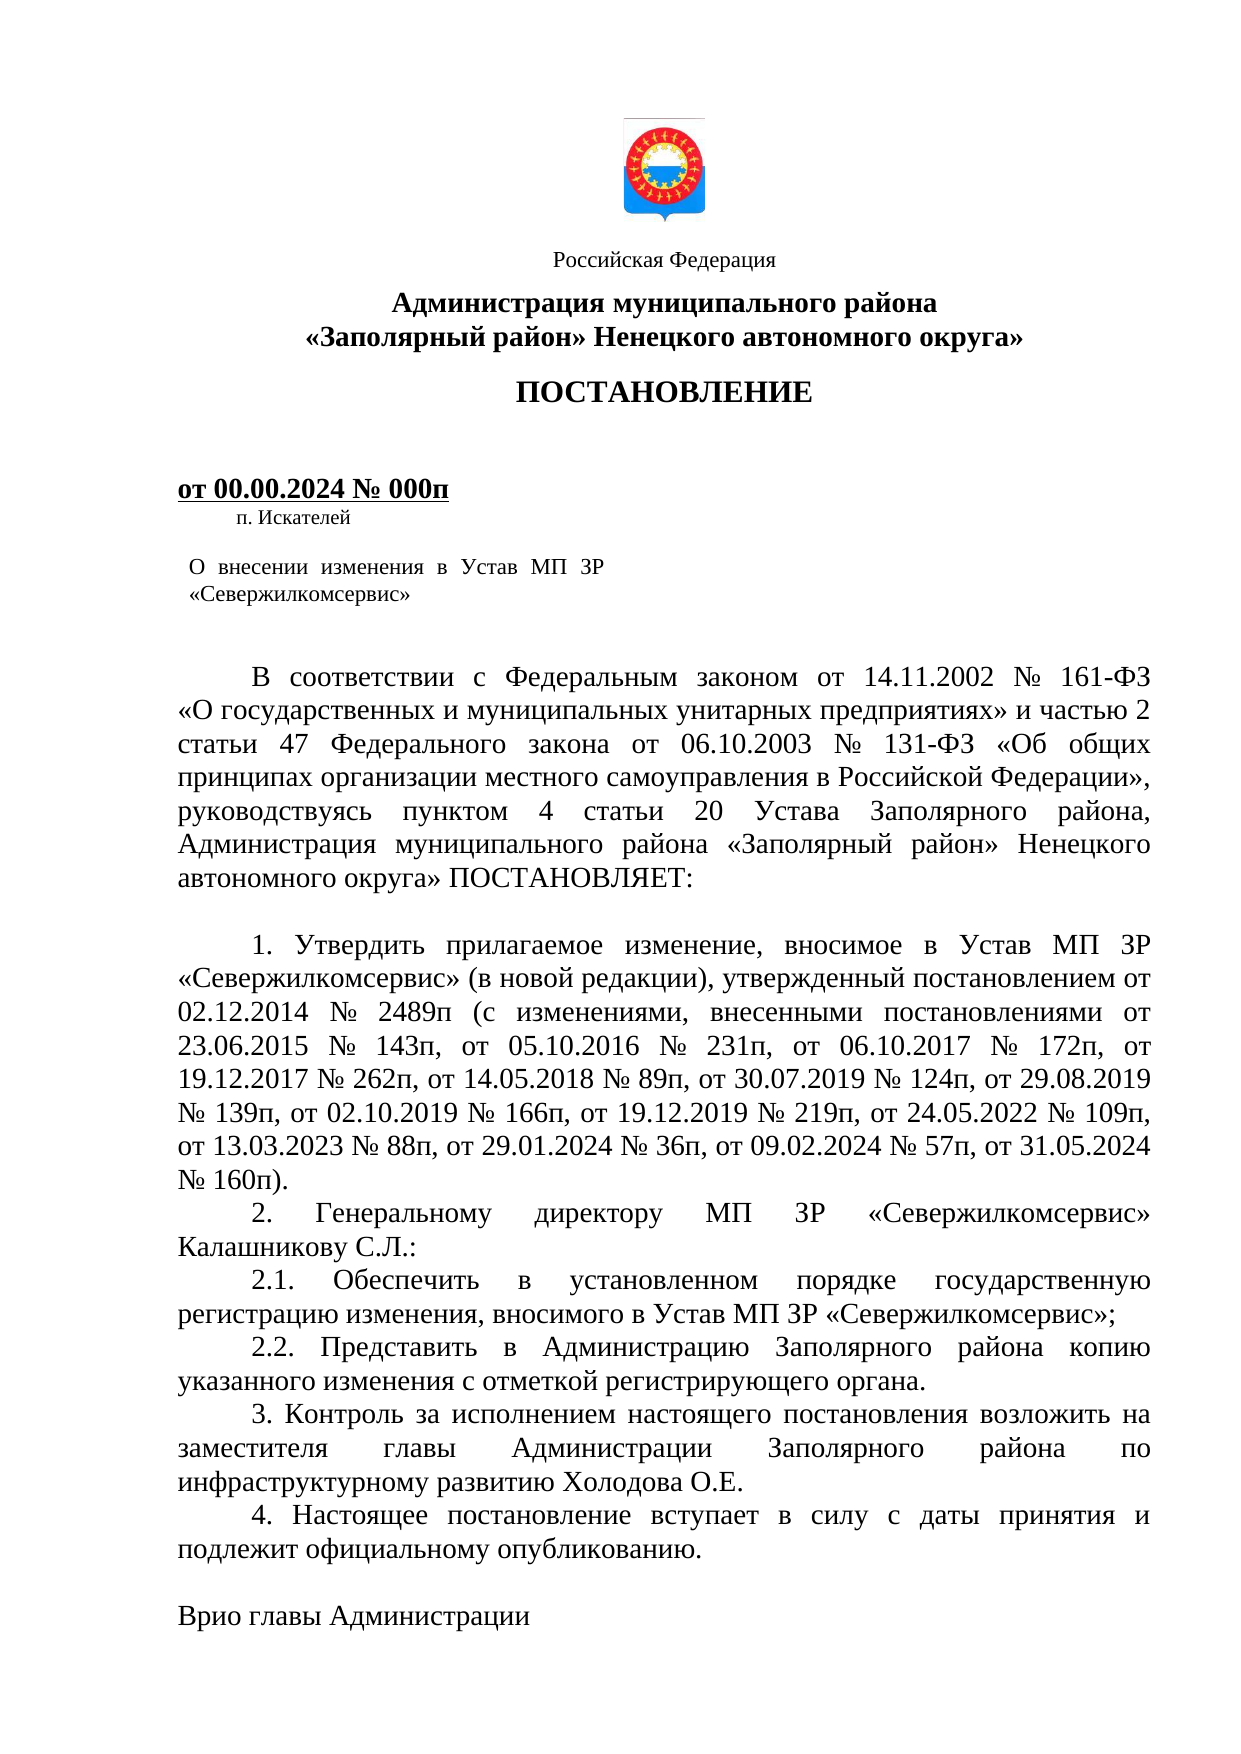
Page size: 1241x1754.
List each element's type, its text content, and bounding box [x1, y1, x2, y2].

text п. Искателей [236, 505, 1152, 529]
text 4. Настоящее постановление вступает в силу с даты принятия и подлежит официальному опубликованию. [177, 1497, 1152, 1564]
text «Заполярный район» Ненецкого автономного округа» [177, 319, 1152, 352]
text Администрация муниципального района [177, 285, 1152, 319]
text 2. Генеральному директору МП ЗР «Севержилкомсервис» Калашникову С.Л.: [177, 1195, 1152, 1262]
text 3. Контроль за исполнением настоящего постановления возложить на заместителя главы Администрации Заполярного района по инфраструктурному развитию Холодова О.Е. [177, 1397, 1152, 1497]
text от 00.00.2024 № 000п [177, 472, 1152, 505]
text Врио главы Администрации [177, 1598, 1152, 1631]
text 2.1. Обеспечить в установленном порядке государственную регистрацию изменения, вносимого в Устав МП ЗР «Севержилкомсервис»; [177, 1262, 1152, 1329]
text 1. Утвердить прилагаемое изменение, вносимое в Устав МП ЗР «Севержилкомсервис» (в новой редакции), утвержденный постановлением от 02.12.2014 № 2489п (с изменениями, внесенными постановлениями от 23.06.2015 № 143п, от 05.10.2016 № 231п, от 06.10.2017 № 172п, от 19.12.2017 № 262п, от 14.05.2018 № 89п, от 30.07.2019 № 124п, от 29.08.2019 № 139п, от 02.10.2019 № 166п, от 19.12.2019 № 219п, от 24.05.2022 № 109п, от 13.03.2023 № 88п, от 29.01.2024 № 36п, от 09.02.2024 № 57п, от 31.05.2024 № 160п). [177, 927, 1152, 1195]
text 2.2. Представить в Администрацию Заполярного района копию указанного изменения с отметкой регистрирующего органа. [177, 1329, 1152, 1397]
text ПОСТАНОВЛЕНИЕ [177, 373, 1152, 409]
text Российская Федерация [177, 246, 1152, 273]
picture [623, 118, 705, 222]
table_header О внесении изменения в Устав МП ЗР «Севержилкомсервис» [177, 553, 617, 659]
text В соответствии с Федеральным законом от 14.11.2002 № 161-ФЗ «О государственных и муниципальных унитарных предприятиях» и частью 2 статьи 47 Федерального закона от 06.10.2003 № 131-ФЗ «Об общих принципах организации местного самоуправления в Российской Федерации», руководствуясь пунктом 4 статьи 20 Устава Заполярного района, Администрация муниципального района «Заполярный район» Ненецкого автономного округа» ПОСТАНОВЛЯЕТ: [177, 659, 1152, 893]
